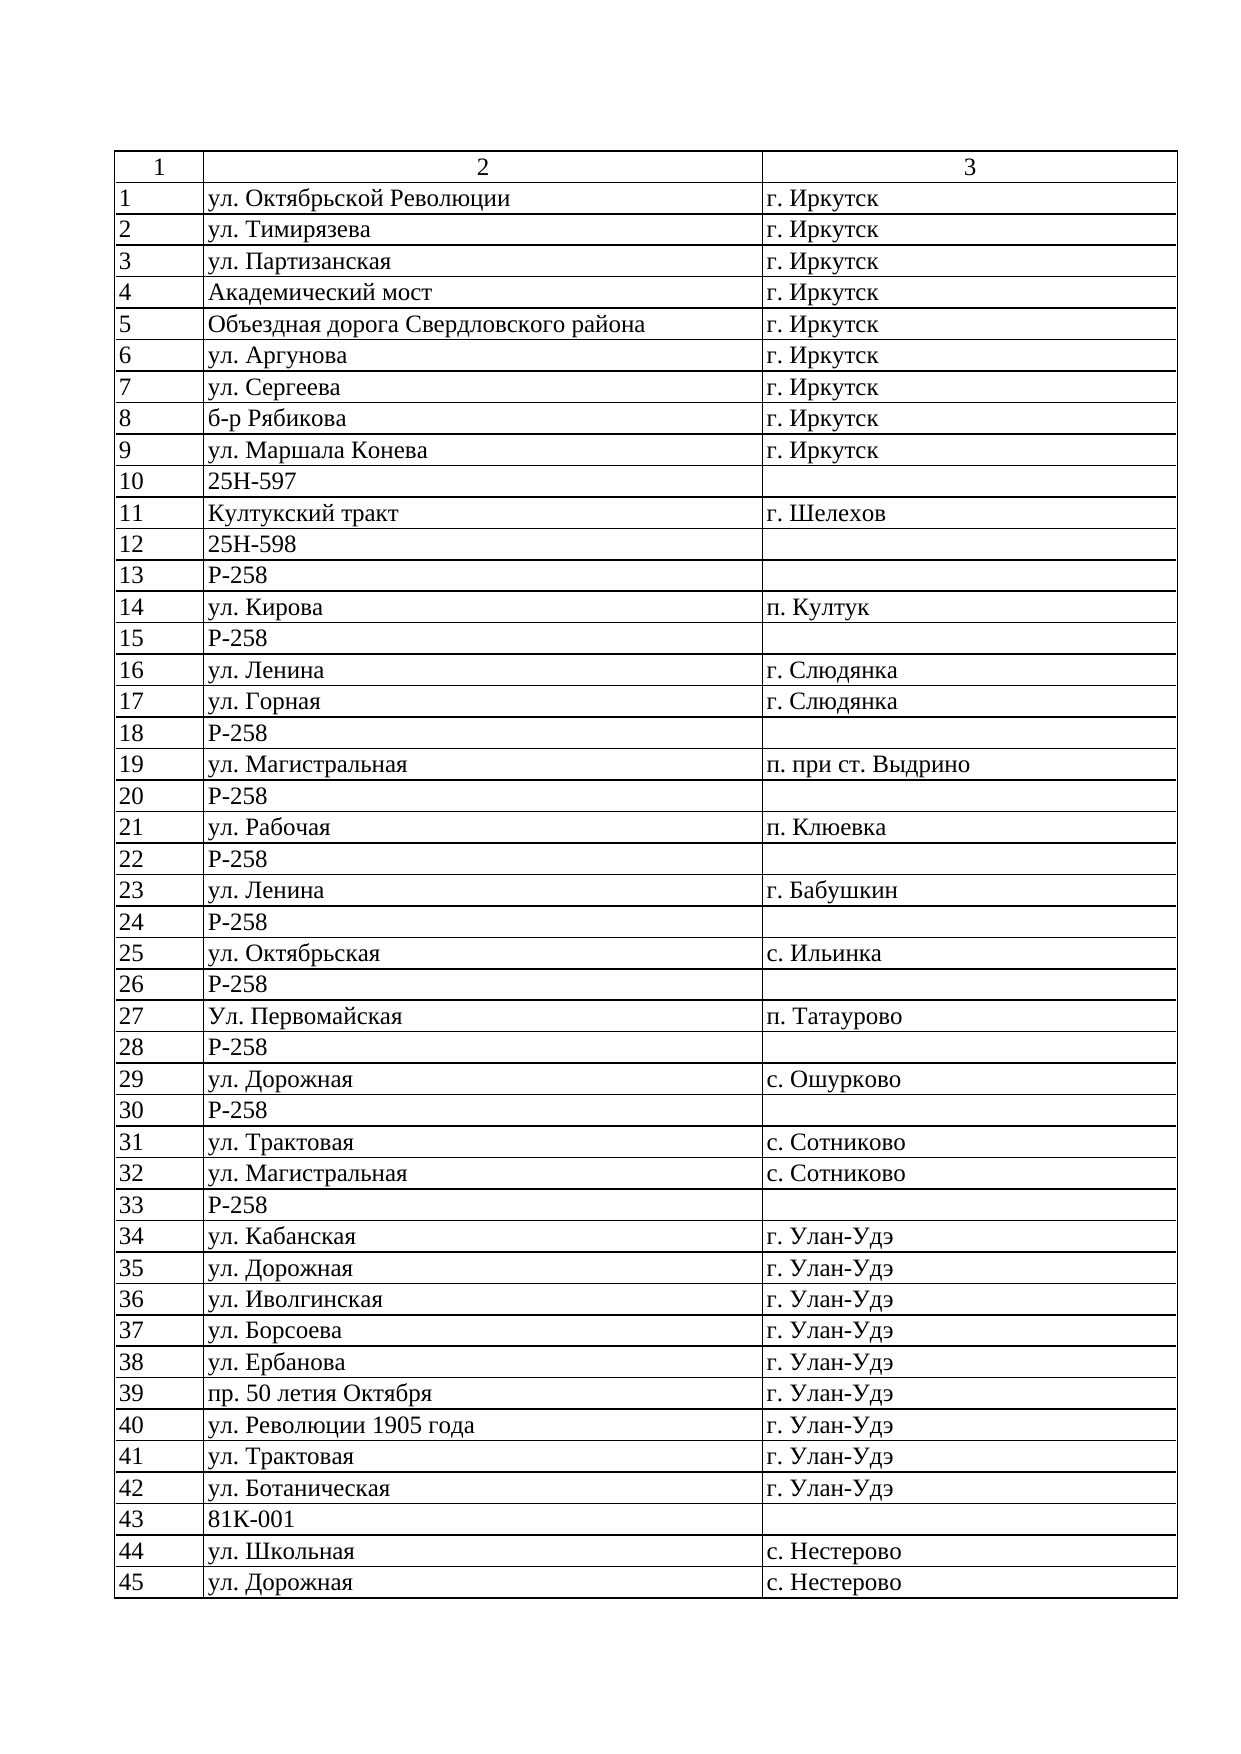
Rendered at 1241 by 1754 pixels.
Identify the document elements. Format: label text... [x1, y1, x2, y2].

table_cell г. Иркутск [763, 370, 1177, 402]
table_cell Р-258 [204, 561, 762, 590]
table_cell ул. Октябрьская [204, 938, 762, 968]
table_cell ул. Горная [204, 686, 762, 716]
table_cell с. Сотниково [763, 1125, 1177, 1157]
table_cell ул. Иволгинская [204, 1284, 762, 1314]
table_cell ул. Трактовая [204, 1127, 762, 1157]
table_cell Р-258 [204, 907, 762, 936]
table_cell ул. Ленина [204, 655, 762, 685]
table_cell 81К-001 [204, 1504, 762, 1534]
table_cell ул. Дорожная [204, 1567, 762, 1597]
table_cell Объездная дорога Свердловского района [204, 309, 762, 339]
table_cell [763, 716, 1177, 748]
table_cell ул. Дорожная [204, 1253, 762, 1282]
table_cell 31 [115, 1126, 203, 1157]
table_cell 41 [115, 1441, 203, 1471]
table_cell п. при ст. Выдрино [763, 748, 1177, 779]
table_cell ул. Ербанова [204, 1347, 762, 1377]
table_cell 2 [204, 152, 762, 181]
table_cell 25Н-598 [204, 529, 762, 559]
table_cell 4 [115, 277, 203, 307]
table_cell 11 [115, 497, 203, 527]
table_cell Академический мост [204, 277, 762, 307]
table_cell г. Улан-Удэ [763, 1377, 1177, 1408]
table_cell [763, 559, 1177, 590]
table_cell 25Н-597 [204, 466, 762, 496]
table_cell ул. Тимирязева [204, 215, 762, 244]
table_cell [763, 842, 1177, 873]
table_cell 1 [115, 152, 203, 181]
table_cell ул. Борсоева [204, 1316, 762, 1345]
table_cell г. Иркутск [763, 402, 1177, 433]
table_cell [763, 528, 1177, 559]
table_cell Р-258 [204, 844, 762, 873]
table_cell 21 [115, 812, 203, 842]
table_cell б-р Рябикова [204, 403, 762, 433]
table_cell [763, 1094, 1177, 1125]
table_cell 20 [115, 780, 203, 811]
table_cell 29 [115, 1063, 203, 1094]
table_cell г. Иркутск [763, 339, 1177, 370]
table_cell 2 [115, 214, 203, 244]
table_cell ул. Трактовая [204, 1441, 762, 1471]
table_cell [763, 1503, 1177, 1534]
table_cell п. Клюевка [763, 811, 1177, 842]
table_cell г. Иркутск [763, 276, 1177, 307]
table_cell ул. Ботаническая [204, 1473, 762, 1503]
table_cell 5 [115, 308, 203, 339]
table_cell Култукский тракт [204, 498, 762, 527]
table_cell с. Нестерово [763, 1534, 1177, 1566]
table_cell [763, 779, 1177, 811]
table_cell г. Слюдянка [763, 653, 1177, 685]
table_cell [763, 905, 1177, 936]
table_cell 25 [115, 938, 203, 968]
table_cell г. Улан-Удэ [763, 1220, 1177, 1251]
table_cell 18 [115, 717, 203, 748]
table_cell 19 [115, 749, 203, 779]
table_cell [763, 968, 1177, 999]
table_cell г. Слюдянка [763, 685, 1177, 716]
table_cell ул. Школьная [204, 1536, 762, 1566]
table_cell Р-258 [204, 781, 762, 811]
table_cell 1 [115, 183, 203, 213]
table_cell 17 [115, 686, 203, 716]
table_cell 33 [115, 1189, 203, 1219]
table_cell ул. Ленина [204, 875, 762, 905]
table_cell [763, 622, 1177, 653]
table_cell 9 [115, 434, 203, 464]
table_cell Р-258 [204, 1095, 762, 1125]
table_cell ул. Кирова [204, 592, 762, 622]
table_cell ул. Сергеева [204, 372, 762, 402]
table_cell г. Улан-Удэ [763, 1440, 1177, 1471]
table_cell г. Улан-Удэ [763, 1345, 1177, 1377]
table_cell Р-258 [204, 718, 762, 748]
table_cell Р-258 [204, 1032, 762, 1062]
table_cell г. Иркутск [763, 244, 1177, 276]
table_cell 6 [115, 340, 203, 370]
table_cell г. Иркутск [763, 213, 1177, 244]
table_cell г. Улан-Удэ [763, 1283, 1177, 1314]
table_cell п. Култук [763, 590, 1177, 622]
table_cell 39 [115, 1378, 203, 1408]
table_cell 15 [115, 623, 203, 653]
table_cell Ул. Первомайская [204, 1001, 762, 1031]
table_cell 3 [115, 245, 203, 276]
table_cell Р-258 [204, 970, 762, 999]
table_cell с. Ильинка [763, 936, 1177, 968]
table_cell ул. Революции 1905 года [204, 1410, 762, 1440]
table_cell ул. Магистральная [204, 749, 762, 779]
table_cell 28 [115, 1032, 203, 1062]
table_cell с. Нестерово [763, 1566, 1177, 1597]
table_cell г. Шелехов [763, 496, 1177, 527]
table_cell с. Сотниково [763, 1157, 1177, 1188]
table_cell Р-258 [204, 1190, 762, 1219]
table_cell 36 [115, 1284, 203, 1314]
table_cell 30 [115, 1095, 203, 1125]
table_cell г. Улан-Удэ [763, 1314, 1177, 1345]
table_cell 32 [115, 1158, 203, 1188]
table_cell 35 [115, 1252, 203, 1282]
table_cell г. Улан-Удэ [763, 1251, 1177, 1282]
table_cell 40 [115, 1409, 203, 1440]
table_cell 24 [115, 906, 203, 936]
table_cell 8 [115, 403, 203, 433]
table_cell 37 [115, 1315, 203, 1345]
table_cell Р-258 [204, 623, 762, 653]
table_cell [763, 465, 1177, 496]
table_cell 22 [115, 843, 203, 873]
table_cell 34 [115, 1221, 203, 1251]
table_cell г. Улан-Удэ [763, 1471, 1177, 1503]
table_cell 44 [115, 1535, 203, 1566]
table_cell 27 [115, 1000, 203, 1031]
table_cell ул. Дорожная [204, 1064, 762, 1094]
table_cell ул. Октябрьской Революции [204, 183, 762, 213]
table_cell с. Ошурково [763, 1062, 1177, 1094]
table_cell 13 [115, 560, 203, 590]
table_cell 7 [115, 371, 203, 402]
table_cell 26 [115, 969, 203, 999]
table_cell 3 [763, 152, 1177, 181]
table_cell г. Иркутск [763, 307, 1177, 339]
table_cell 10 [115, 466, 203, 496]
table_cell г. Бабушкин [763, 874, 1177, 905]
table_cell 38 [115, 1346, 203, 1377]
table_cell пр. 50 летия Октября [204, 1378, 762, 1408]
table_cell ул. Кабанская [204, 1221, 762, 1251]
table_cell ул. Аргунова [204, 340, 762, 370]
table_cell ул. Магистральная [204, 1158, 762, 1188]
table_cell 14 [115, 591, 203, 622]
table_cell 12 [115, 529, 203, 559]
table_cell [763, 1031, 1177, 1062]
table_cell ул. Маршала Конева [204, 435, 762, 464]
table_cell 16 [115, 654, 203, 685]
table_cell ул. Партизанская [204, 246, 762, 276]
table_cell ул. Рабочая [204, 812, 762, 842]
table_cell 23 [115, 875, 203, 905]
table_cell п. Татаурово [763, 999, 1177, 1031]
table_cell 42 [115, 1472, 203, 1503]
table_cell г. Улан-Удэ [763, 1408, 1177, 1440]
table_cell 43 [115, 1504, 203, 1534]
table_cell г. Иркутск [763, 433, 1177, 464]
table_cell [763, 1188, 1177, 1219]
table_cell 45 [115, 1567, 203, 1597]
table_cell г. Иркутск [763, 181, 1177, 213]
